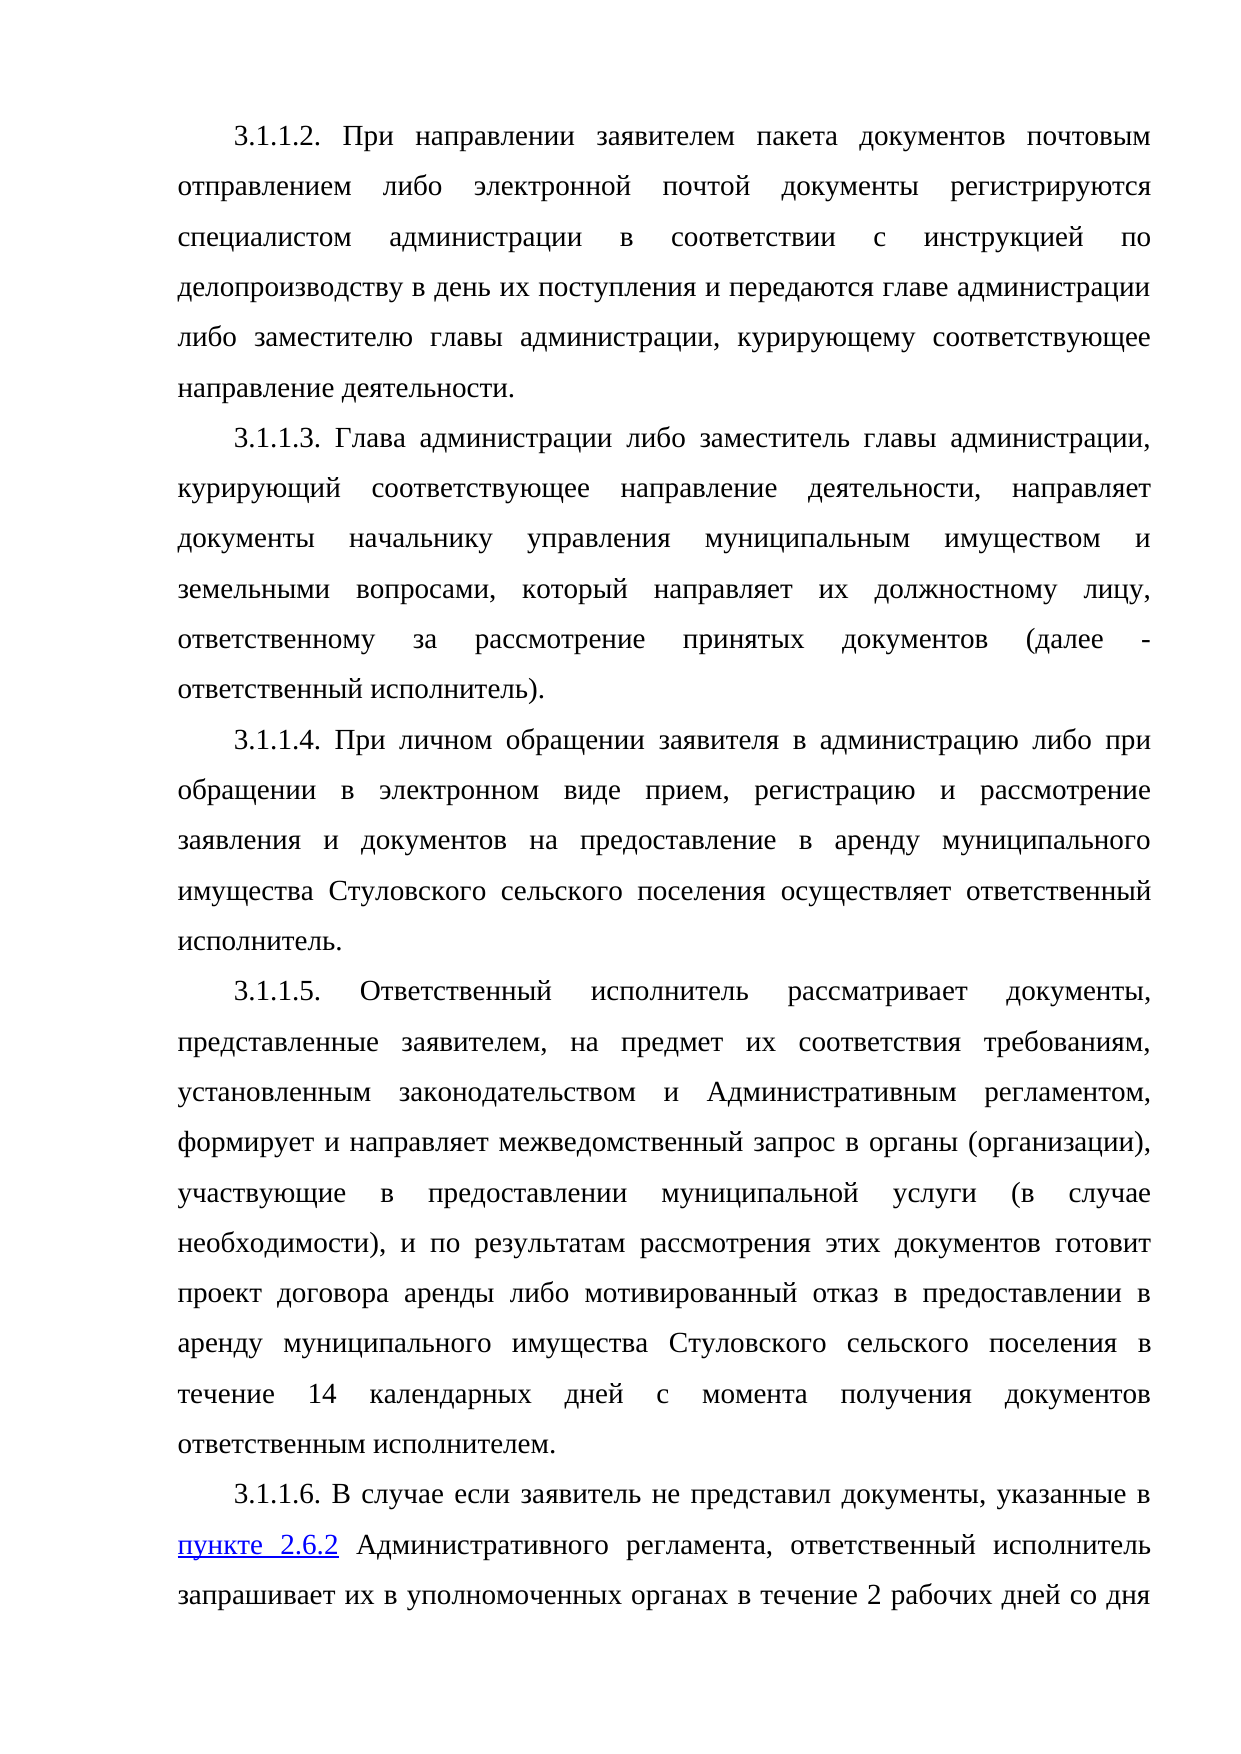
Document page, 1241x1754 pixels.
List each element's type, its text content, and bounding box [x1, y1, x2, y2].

text 3.1.1.5. Ответственный исполнитель рассматривает документы, представленные заявителем, на предмет их соответствия требованиям, установленным законодательством и Административным регламентом, формирует и направляет межведомственный запрос в органы (организации), участвующие в предоставлении муниципальной услуги (в случае необходимости), и по результатам рассмотрения этих документов готовит проект договора аренды либо мотивированный отказ в предоставлении в аренду муниципального имущества Стуловского сельского поселения в течение 14 календарных дней с момента получения документов ответственным исполнителем. [177, 973, 1152, 1460]
text 3.1.1.4. При личном обращении заявителя в администрацию либо при обращении в электронном виде прием, регистрацию и рассмотрение заявления и документов на предоставление в аренду муниципального имущества Стуловского сельского поселения осуществляет ответственный исполнитель. [177, 722, 1152, 957]
text 3.1.1.3. Глава администрации либо заместитель главы администрации, курирующий соответствующее направление деятельности, направляет документы начальнику управления муниципальным имуществом и земельными вопросами, который направляет их должностному лицу, ответственному за рассмотрение принятых документов (далее - ответственный исполнитель). [177, 420, 1152, 705]
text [177, 1477, 1152, 1611]
text 3.1.1.2. При направлении заявителем пакета документов почтовым отправлением либо электронной почтой документы регистрируются специалистом администрации в соответствии с инструкцией по делопроизводству в день их поступления и передаются главе администрации либо заместителю главы администрации, курирующему соответствующее направление деятельности. [177, 118, 1152, 403]
